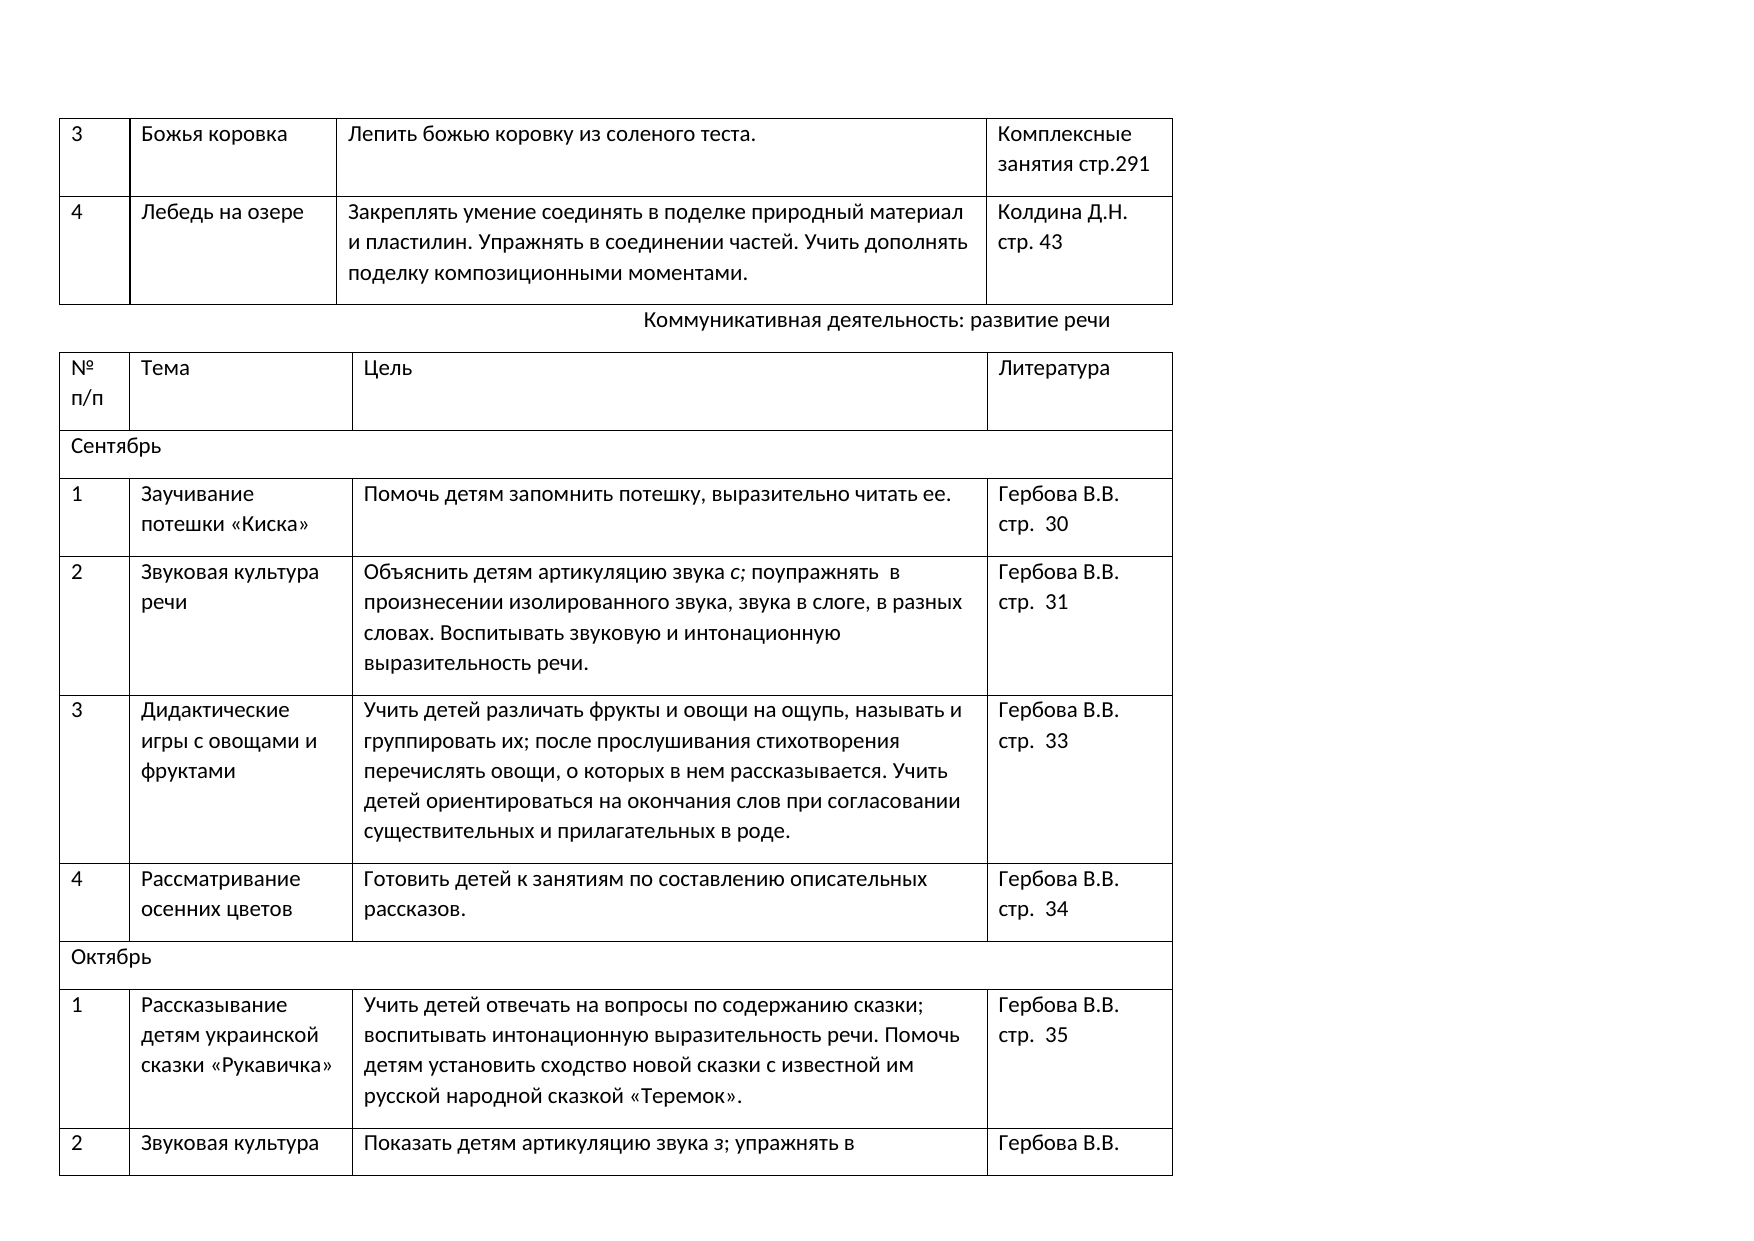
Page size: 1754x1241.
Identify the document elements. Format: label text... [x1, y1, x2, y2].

table_cell Дидактические игры с овощами и фруктами [130, 696, 352, 863]
table_cell Закреплять умение соединять в поделке природный материал и пластилин. Упражнять в соединении частей. Учить дополнять поделку композиционными моментами. [337, 197, 986, 304]
table_cell Октябрь [60, 942, 1172, 989]
table_cell Лебедь на озере [131, 197, 336, 304]
table_cell Учить детей отвечать на вопросы по содержанию сказки; воспитывать интонационную выразительность речи. Помочь детям установить сходство новой сказки с известной им русской народной сказкой «Теремок». [353, 990, 987, 1127]
table_cell Гербова В.В. стр. 31 [988, 557, 1172, 694]
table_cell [130, 1129, 352, 1175]
table_cell Божья коровка [131, 119, 336, 196]
table_cell Сентябрь [60, 431, 1172, 478]
table_cell 3 [60, 119, 129, 196]
table_cell 2 [60, 557, 129, 694]
table_header Цель [353, 353, 987, 430]
table_cell Готовить детей к занятиям по составлению описательных рассказов. [353, 864, 987, 941]
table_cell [353, 1129, 987, 1175]
table_cell 1 [60, 479, 129, 556]
table_cell Колдина Д.Н. стр. 43 [987, 197, 1172, 304]
table_cell Комплексные занятия стр.291 [987, 119, 1172, 196]
table_cell Объяснить детям артикуляцию звука с; поупражнять в произнесении изолированного звука, звука в слоге, в разных словах. Воспитывать звуковую и интонационную выразительность речи. [353, 557, 987, 694]
table_header Тема [130, 353, 352, 430]
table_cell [988, 1129, 1172, 1175]
table_cell Гербова В.В. стр. 35 [988, 990, 1172, 1127]
table_cell Гербова В.В. стр. 30 [988, 479, 1172, 556]
table_cell Гербова В.В. стр. 34 [988, 864, 1172, 941]
table_cell 4 [60, 864, 129, 941]
table_cell Лепить божью коровку из соленого теста. [337, 119, 986, 196]
table_header Литература [988, 353, 1172, 430]
text Коммуникативная деятельность: развитие речи [59, 305, 1695, 333]
table_cell 2 [60, 1129, 129, 1175]
table_cell Рассматривание осенних цветов [130, 864, 352, 941]
table_cell Гербова В.В. стр. 33 [988, 696, 1172, 863]
table_cell Помочь детям запомнить потешку, выразительно читать ее. [353, 479, 987, 556]
table_cell 4 [60, 197, 129, 304]
table_cell Звуковая культура речи [130, 557, 352, 694]
table_header № п/п [60, 353, 129, 430]
table_cell Учить детей различать фрукты и овощи на ощупь, называть и группировать их; после прослушивания стихотворения перечислять овощи, о которых в нем рассказывается. Учить детей ориентироваться на окончания слов при согласовании существительных и прилагательных в роде. [353, 696, 987, 863]
table_cell 1 [60, 990, 129, 1127]
table_cell Рассказывание детям украинской сказки «Рукавичка» [130, 990, 352, 1127]
table_cell Заучивание потешки «Киска» [130, 479, 352, 556]
table_cell 3 [60, 696, 129, 863]
